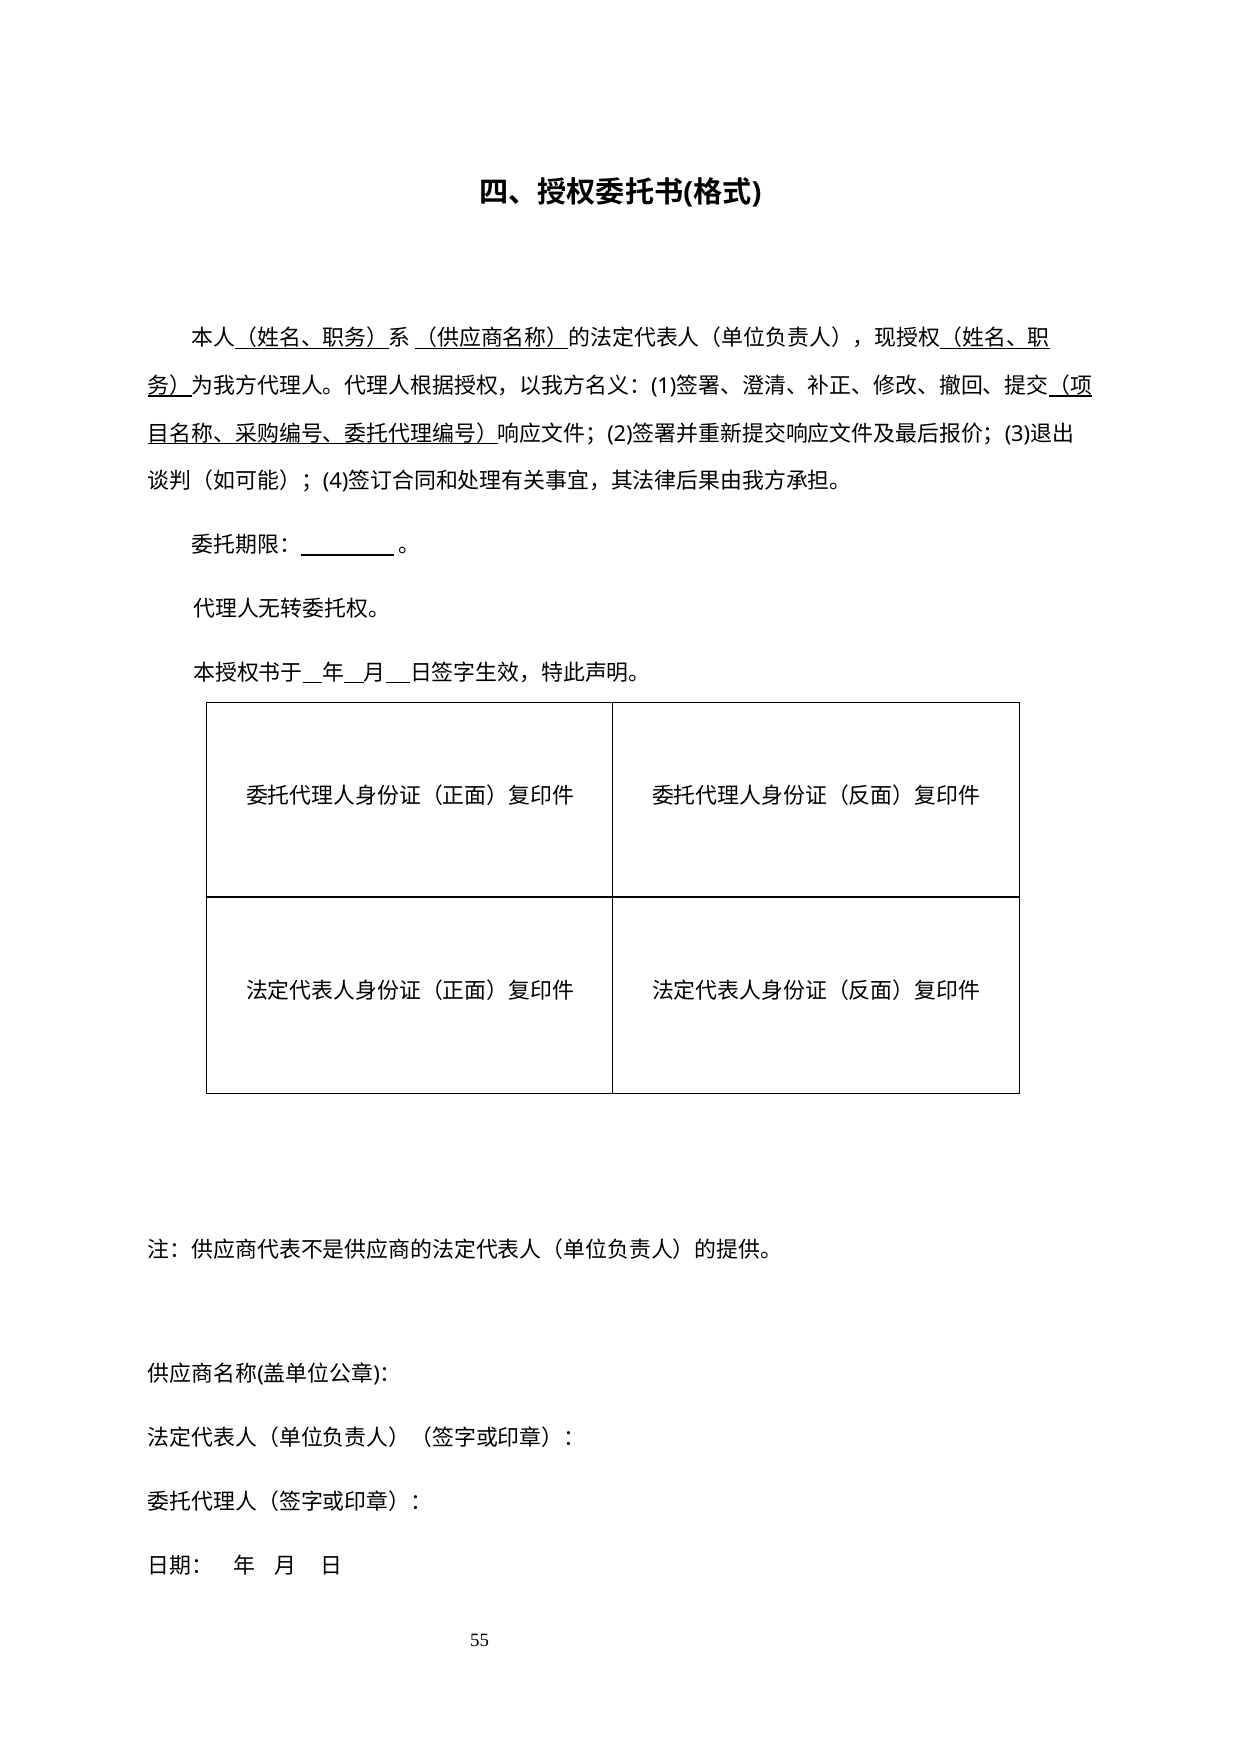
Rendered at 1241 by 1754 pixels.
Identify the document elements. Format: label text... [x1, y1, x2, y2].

text 本授权书于 年 月 日签字生效，特此声明。 [148, 654, 1092, 686]
text 注：供应商代表不是供应商的法定代表人（单位负责人）的提供。 [148, 1232, 1092, 1263]
text 代理人无转委托权。 [148, 591, 1092, 622]
text 委托代理人（签字或印章）： [148, 1484, 1092, 1516]
table_cell 法定代表人身份证（反面）复印件 [613, 898, 1019, 1092]
text 委托期限： 。 [148, 527, 1092, 559]
table_header 委托代理人身份证（正面）复印件 [207, 703, 612, 896]
table_cell 法定代表人身份证（正面）复印件 [207, 898, 612, 1092]
text 四、授权委托书(格式) [148, 157, 1092, 222]
text 本人（姓名、职务）系 （供应商名称）的法定代表人（单位负责人），现授权（姓名、职务）为我方代理人。代理人根据授权，以我方名义：(1)签署、澄清、补正、修改、撤回、提交（项目名称、采购编号、委托代理编号）响应文件；(2)签署并重新提交响应文件及最后报价；(3)退出谈判（如可能）；(4)签订合同和处理有关事宜，其法律后果由我方承担。 [148, 320, 1092, 495]
text 供应商名称(盖单位公章)： [148, 1356, 1092, 1388]
text 法定代表人（单位负责人）（签字或印章）： [148, 1420, 1092, 1452]
text 日期： 年 月 日 [148, 1548, 1092, 1579]
table_header 委托代理人身份证（反面）复印件 [613, 703, 1019, 896]
